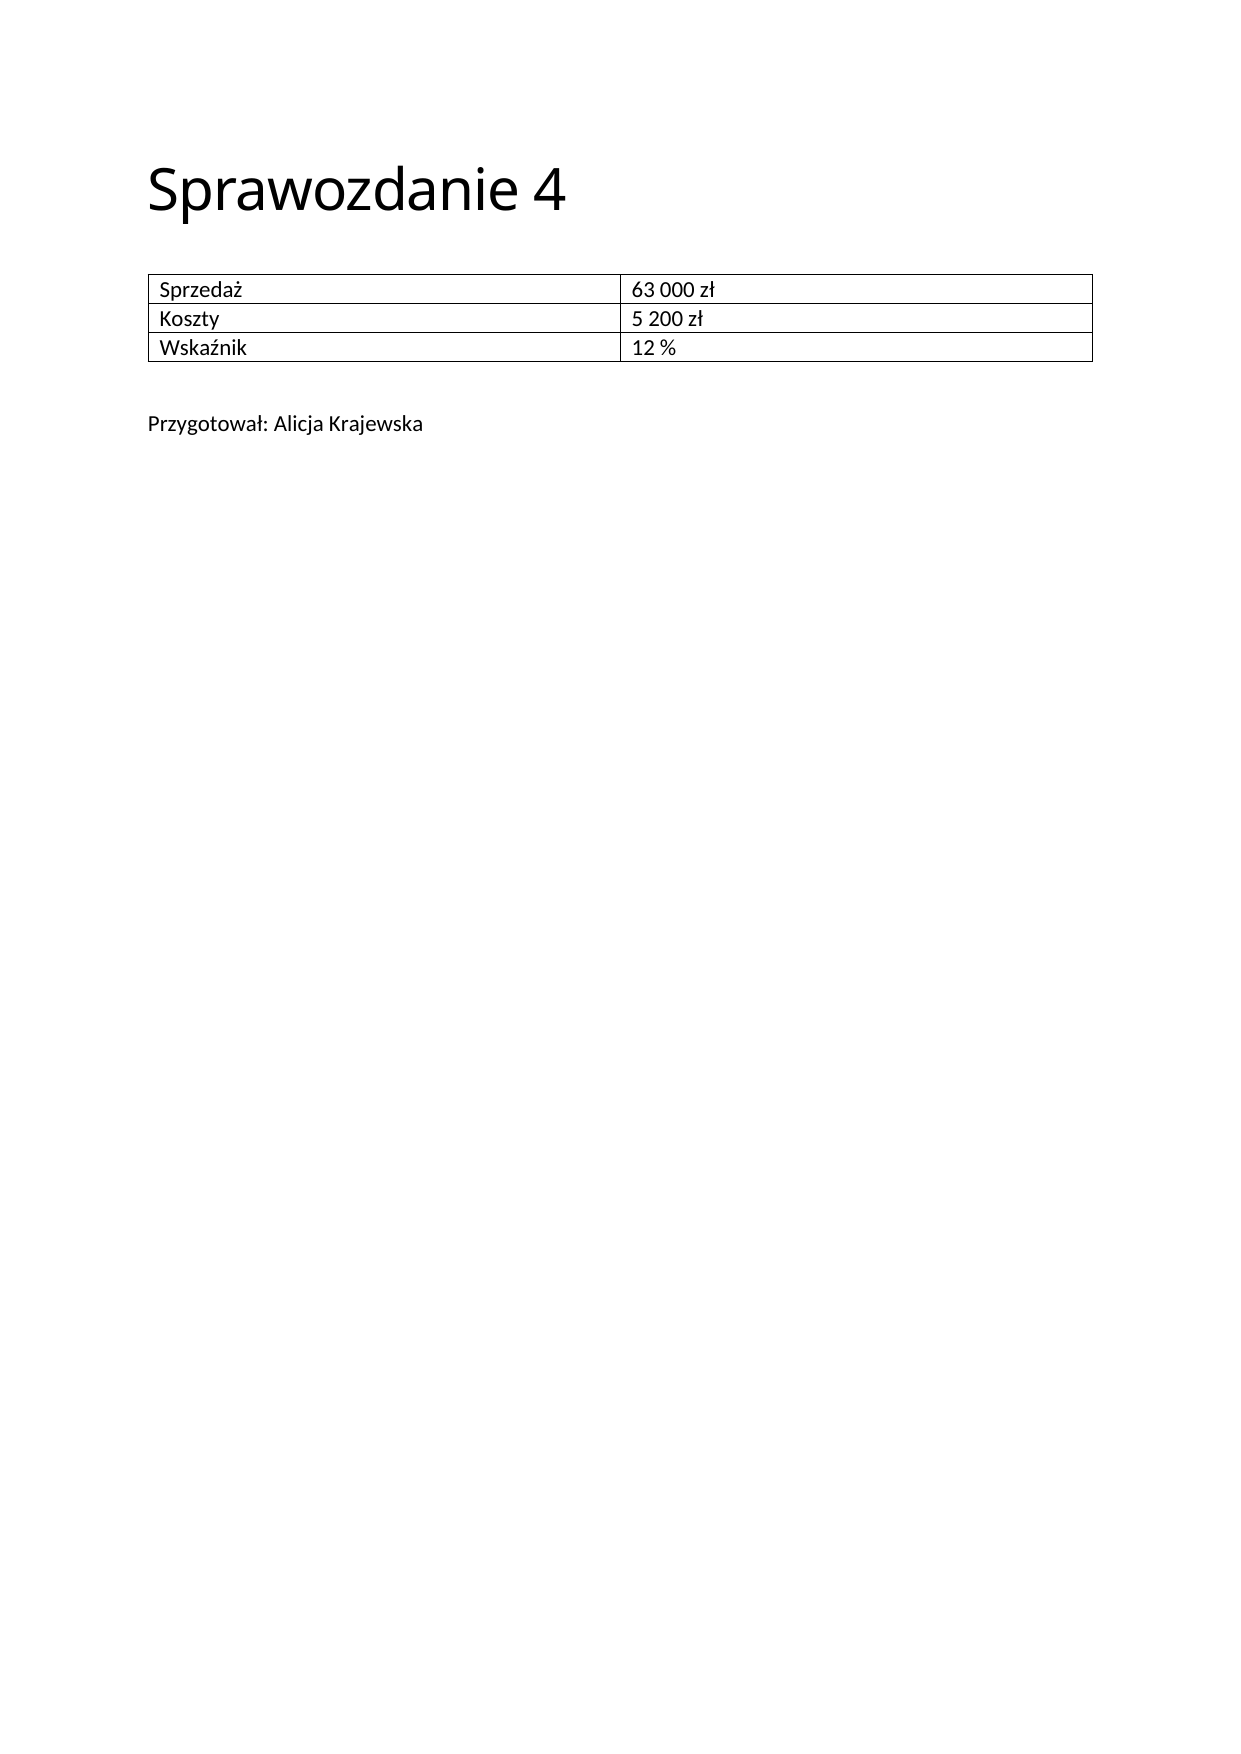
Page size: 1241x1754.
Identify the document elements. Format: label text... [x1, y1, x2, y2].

text Przygotował: Alicja Krajewska [148, 409, 1093, 437]
table_cell 5 200 zł [621, 304, 1092, 332]
table_cell Wskaźnik [149, 333, 620, 361]
table_cell Koszty [149, 304, 620, 332]
title Sprawozdanie 4 [148, 148, 1093, 227]
table_header 63 000 zł [621, 275, 1092, 303]
table_header Sprzedaż [149, 275, 620, 303]
table_cell 12 % [621, 333, 1092, 361]
